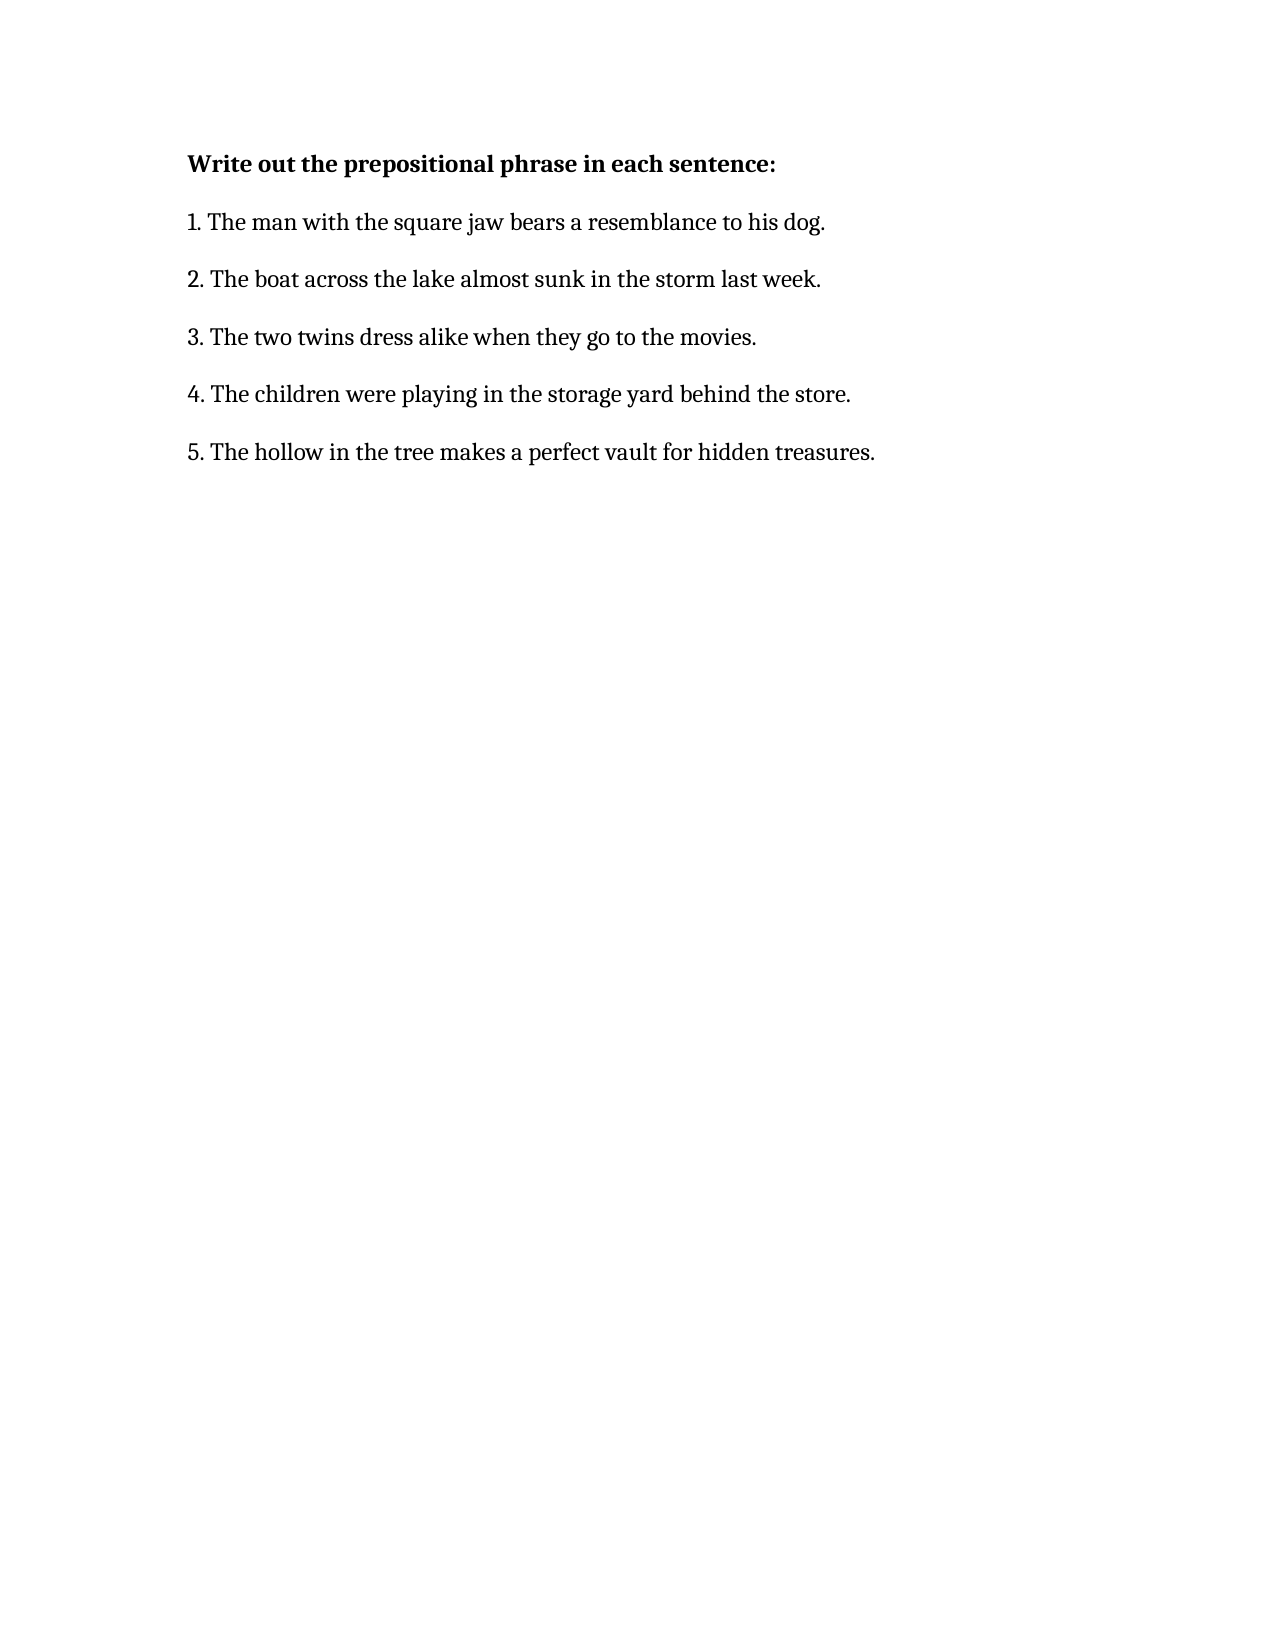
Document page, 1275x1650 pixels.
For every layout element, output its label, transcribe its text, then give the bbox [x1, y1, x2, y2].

text 3. The two twins dress alike when they go to the movies. [187, 322, 1087, 351]
text 5. The hollow in the tree makes a perfect vault for hidden treasures. [187, 437, 1087, 466]
text 1. The man with the square jaw bears a resemblance to his dog. [187, 207, 1087, 236]
text 2. The boat across the lake almost sunk in the storm last week. [187, 265, 1087, 294]
text 4. The children were playing in the storage yard behind the store. [187, 380, 1087, 409]
text Write out the prepositional phrase in each sentence: [187, 150, 1087, 179]
